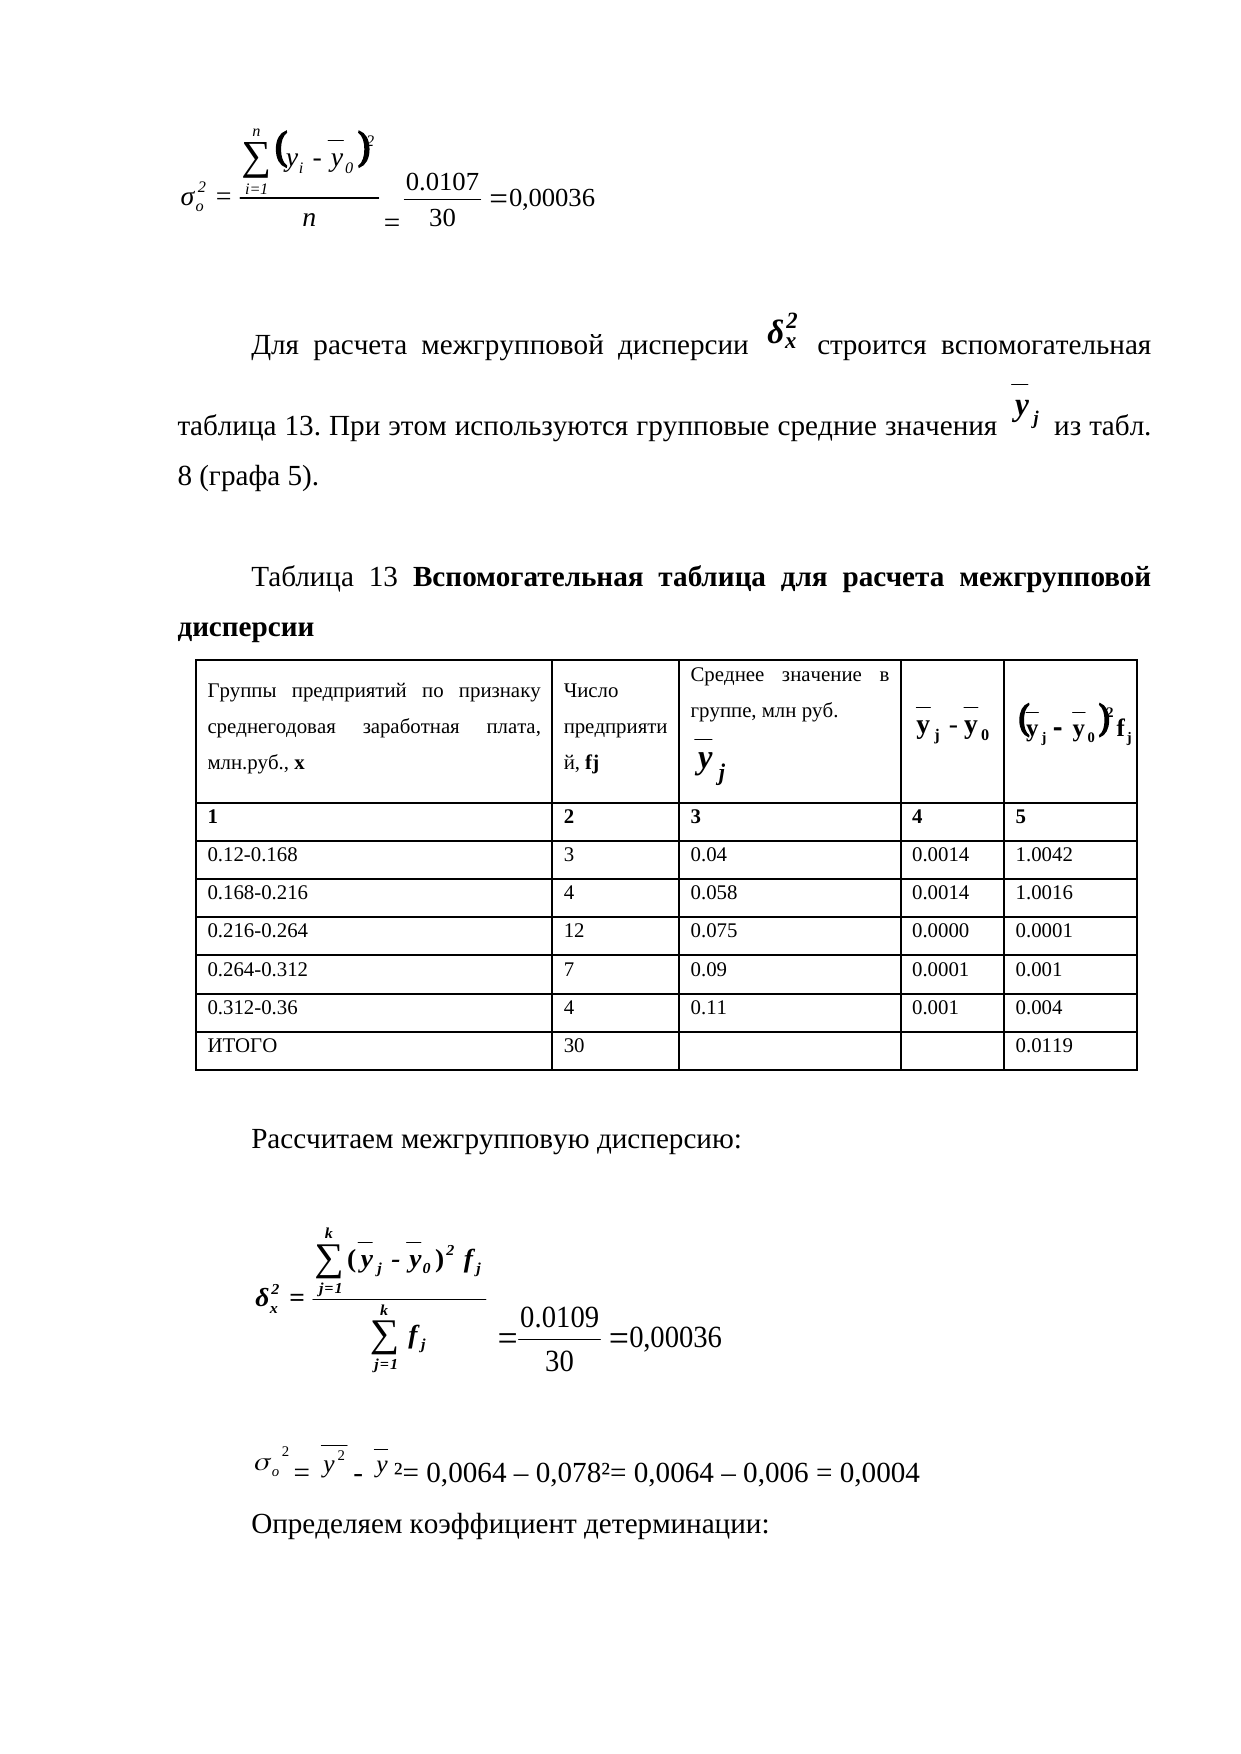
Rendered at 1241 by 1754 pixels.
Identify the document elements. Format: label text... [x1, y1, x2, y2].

table_cell 0.0001 [1005, 918, 1136, 954]
table_cell [680, 1033, 900, 1069]
table_cell 0.216-0.264 [197, 918, 551, 954]
text = - ²= 0,0064 – 0,078²= 0,0064 – 0,006 = 0,0004 [177, 1440, 1152, 1489]
table_cell 0.001 [1005, 956, 1136, 992]
table_cell 1.0016 [1005, 880, 1136, 916]
table_cell 0.04 [680, 842, 900, 878]
text Определяем коэффициент детерминации: [177, 1506, 1152, 1539]
table_cell 0.0001 [902, 956, 1003, 992]
table_cell 0.001 [902, 995, 1003, 1031]
table_header Число предприятий, fj [553, 661, 678, 802]
table_cell 30 [553, 1033, 678, 1069]
table_cell 0.11 [680, 995, 900, 1031]
table_cell 3 [553, 842, 678, 878]
table_cell 0.0014 [902, 842, 1003, 878]
table_cell 2 [553, 804, 678, 840]
table_cell 4 [902, 804, 1003, 840]
table_header Среднее значение в группе, млн руб. [680, 661, 900, 802]
table_cell 0.0000 [902, 918, 1003, 954]
table_header [1005, 661, 1136, 802]
table_cell 0.0119 [1005, 1033, 1136, 1069]
table_cell 3 [680, 804, 900, 840]
table_cell 0.12-0.168 [197, 842, 551, 878]
table_cell 0.09 [680, 956, 900, 992]
table_cell 7 [553, 956, 678, 992]
table_cell [902, 1033, 1003, 1069]
text Рассчитаем межгрупповую дисперсию: [177, 1121, 1152, 1155]
table_cell 0.0014 [902, 880, 1003, 916]
table_header Группы предприятий по признаку среднегодовая заработная плата, млн.руб., x [197, 661, 551, 802]
table_cell 0.004 [1005, 995, 1136, 1031]
table_cell 1.0042 [1005, 842, 1136, 878]
subtitle Таблица 13 Вспомогательная таблица для расчета межгрупповой дисперсии [177, 559, 1152, 643]
table_cell 0.075 [680, 918, 900, 954]
table_cell 4 [553, 880, 678, 916]
table_cell 12 [553, 918, 678, 954]
text Для расчета межгрупповой дисперсии строится вспомогательная таблица 13. При этом используются групповые средние значения из табл. 8 (графа 5). [177, 306, 1152, 492]
table_header [902, 661, 1003, 802]
table_cell 0.264-0.312 [197, 956, 551, 992]
table_cell 0.058 [680, 880, 900, 916]
table_cell 1 [197, 804, 551, 840]
table_cell 0.168-0.216 [197, 880, 551, 916]
table_cell 4 [553, 995, 678, 1031]
table_cell 5 [1005, 804, 1136, 840]
table_cell 0.312-0.36 [197, 995, 551, 1031]
table_cell ИТОГО [197, 1033, 551, 1069]
